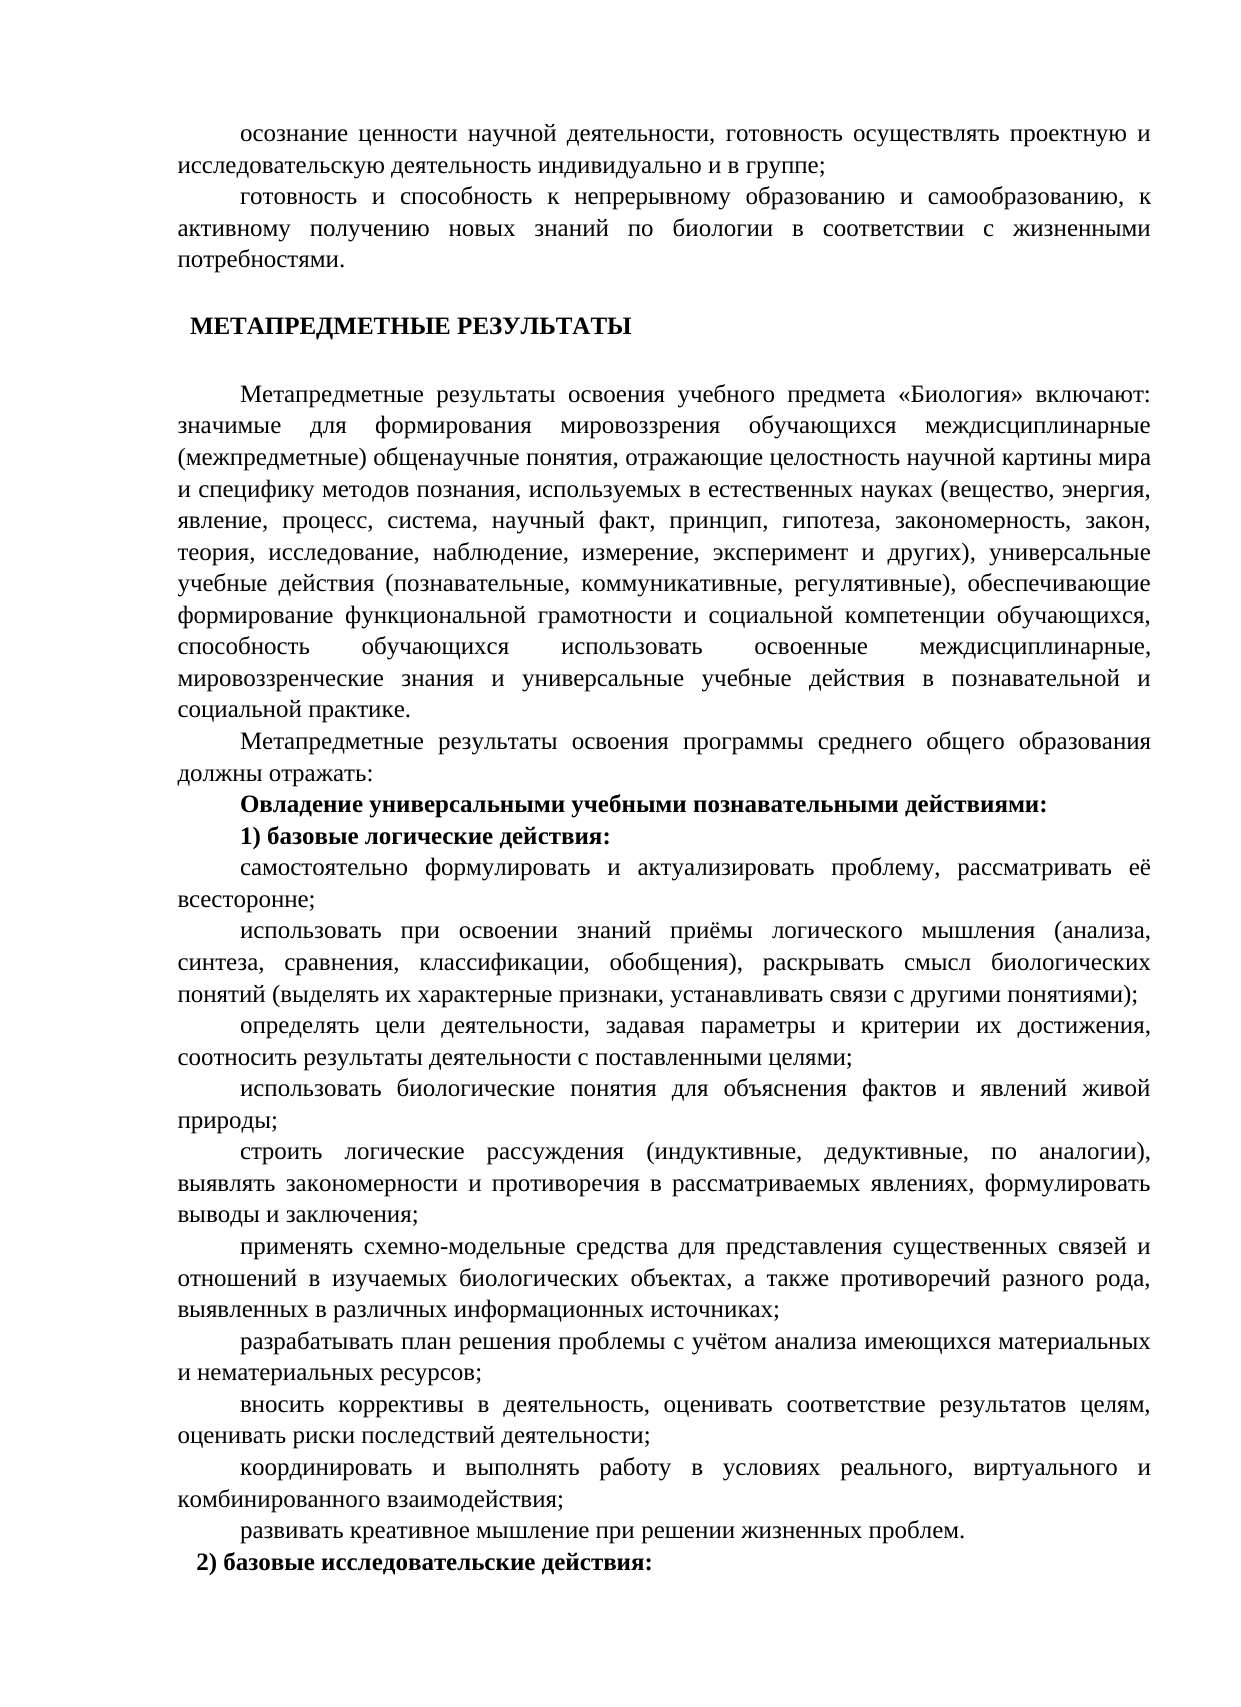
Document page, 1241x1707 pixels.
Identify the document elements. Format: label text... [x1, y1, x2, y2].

text использовать биологические понятия для объяснения фактов и явлений живой природы; [177, 1073, 1152, 1134]
text осознание ценности научной деятельности, готовность осуществлять проектную и исследовательскую деятельность индивидуально и в группе; [177, 118, 1152, 178]
text Метапредметные результаты освоения программы среднего общего образования должны отражать: [177, 726, 1152, 786]
text 2) базовые исследовательские действия: [190, 1547, 1152, 1576]
text применять схемно-модельные средства для представления существенных связей и отношений в изучаемых биологических объектах, а также противоречий разного рода, выявленных в различных информационных источниках; [177, 1231, 1152, 1323]
text Метапредметные результаты освоения учебного предмета «Биология» включают: значимые для формирования мировоззрения обучающихся междисциплинарные (межпредметные) общенаучные понятия, отражающие целостность научной картины мира и специфику методов познания, используемых в естественных науках (вещество, энергия, явление, процесс, система, научный факт, принцип, гипотеза, закономерность, закон, теория, исследование, наблюдение, измерение, эксперимент и других), универсальные учебные действия (познавательные, коммуникативные, регулятивные), обеспечивающие формирование функциональной грамотности и социальной компетенции обучающихся, способность обучающихся использовать освоенные междисциплинарные, мировоззренческие знания и универсальные учебные действия в познавательной и социальной практике. [177, 379, 1152, 723]
text готовность и способность к непрерывному образованию и самообразованию, к активному получению новых знаний по биологии в соответствии с жизненными потребностями. [177, 181, 1152, 273]
text определять цели деятельности, задавая параметры и критерии их достижения, соотносить результаты деятельности с поставленными целями; [177, 1010, 1152, 1071]
text МЕТАПРЕДМЕТНЫЕ РЕЗУЛЬТАТЫ [190, 311, 1152, 340]
text развивать креативное мышление при решении жизненных проблем. [177, 1515, 1152, 1544]
text строить логические рассуждения (индуктивные, дедуктивные, по аналогии), выявлять закономерности и противоречия в рассматриваемых явлениях, формулировать выводы и заключения; [177, 1136, 1152, 1228]
text разрабатывать план решения проблемы с учётом анализа имеющихся материальных и нематериальных ресурсов; [177, 1326, 1152, 1386]
text использовать при освоении знаний приёмы логического мышления (анализа, синтеза, сравнения, классификации, обобщения), раскрывать смысл биологических понятий (выделять их характерные признаки, устанавливать связи с другими понятиями); [177, 916, 1152, 1007]
text 1) базовые логические действия: [177, 821, 1152, 849]
text самостоятельно формулировать и актуализировать проблему, рассматривать её всесторонне; [177, 852, 1152, 913]
text координировать и выполнять работу в условиях реального, виртуального и комбинированного взаимодействия; [177, 1452, 1152, 1512]
text Овладение универсальными учебными познавательными действиями: [177, 789, 1152, 818]
text вносить коррективы в деятельность, оценивать соответствие результатов целям, оценивать риски последствий деятельности; [177, 1389, 1152, 1449]
